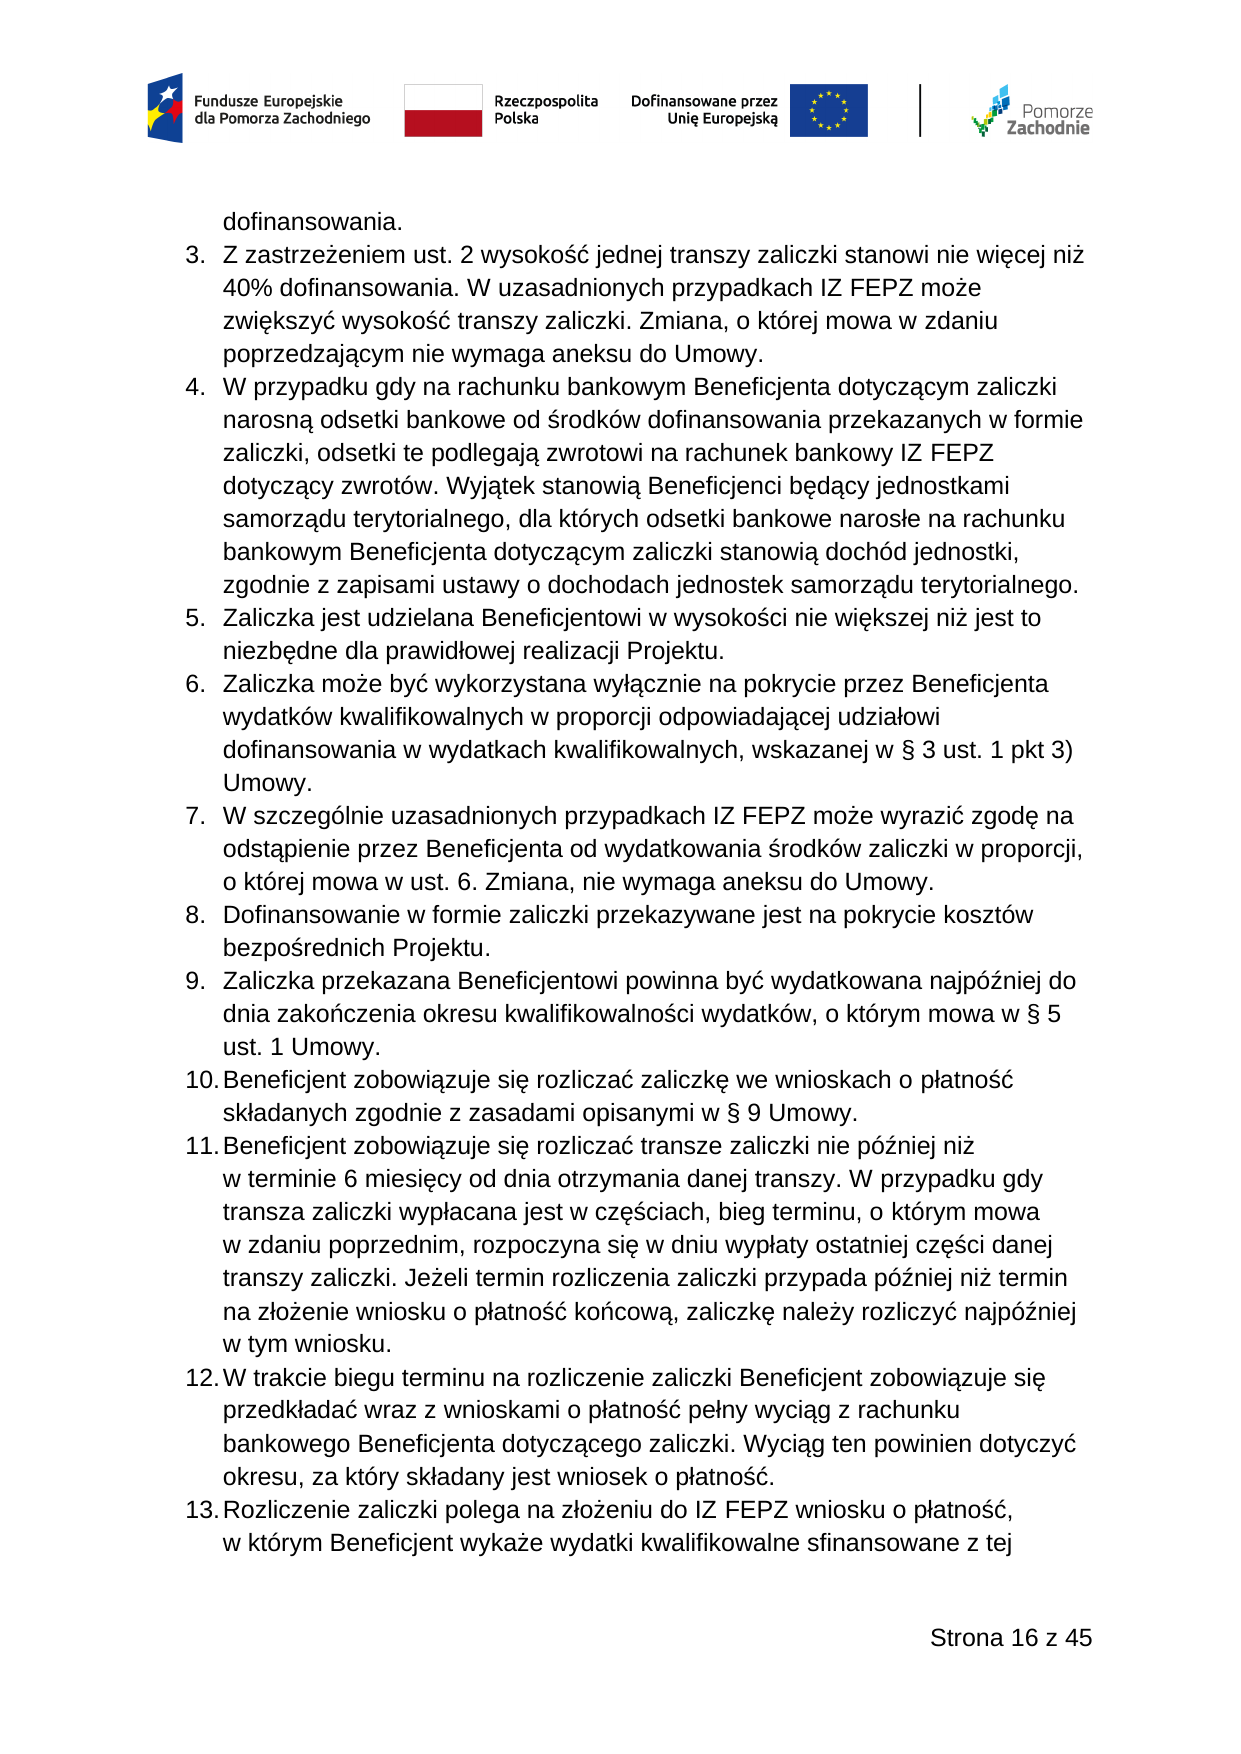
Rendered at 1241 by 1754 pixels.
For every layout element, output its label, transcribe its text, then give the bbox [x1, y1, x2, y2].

text Zaliczka przekazana Beneficjentowi powinna być wydatkowana najpóźniej do dnia zakończenia okresu kwalifikowalności wydatków, o którym mowa w § 5 ust. 1 Umowy. [185, 966, 1092, 1061]
text Dofinansowanie w formie zaliczki przekazywane jest na pokrycie kosztów bezpośrednich Projektu. [185, 900, 1092, 962]
list Łączna kwota wypłaconych zaliczek nie może być wyższa niż 80% dofinansowania. [185, 207, 1092, 236]
text Beneficjent zobowiązuje się rozliczać transze zaliczki nie później niż w terminie miesięcy od dnia otrzymania danej transzy. W przypadku gdy transza zaliczki wypłacana jest w częściach, bieg terminu, o którym mowa w zdaniu poprzednim, rozpoczyna się w dniu wypłaty ostatniej części danej transzy zaliczki. Jeżeli termin rozliczenia zaliczki przypada później niż termin na złożenie wniosku o płatność końcową, zaliczkę należy rozliczyć najpóźniej w tym wniosku. [185, 1131, 1092, 1358]
text W szczególnie uzasadnionych przypadkach IZ FEPZ może wyrazić zgodę na odstąpienie przez Beneficjenta od wydatkowania środków zaliczki w proporcji, o której mowa w ust. 6. Zmiana, nie wymaga aneksu do Umowy. [185, 801, 1092, 896]
list Umowy. [223, 768, 1092, 797]
picture [147, 73, 1093, 143]
text Zaliczka jest udzielana Beneficjentowi w wysokości nie większej niż jest to niezbędne dla prawidłowej realizacji Projektu. [185, 603, 1092, 665]
list Z zastrzeżeniem ust. 2 wysokość jednej transzy zaliczki stanowi nie więcej niż 40% dofinansowania. W uzasadnionych przypadkach IZ FEPZ może zwiększyć wysokość transzy zaliczki. Zmiana, o której mowa w zdaniu poprzedzającym nie wymaga aneksu do Umowy. [185, 240, 1092, 368]
text W przypadku gdy na rachunku bankowym Beneficjenta dotyczącym zaliczki narosną odsetki bankowe od środków dofinansowania przekazanych w formie zaliczki, odsetki te podlegają zwrotowi na rachunek bankowy IZ FEPZ dotyczący zwrotów. Wyjątek stanowią Beneficjenci będący jednostkami samorządu terytorialnego, dla których odsetki bankowe narosłe na rachunku bankowym Beneficjenta dotyczącym zaliczki stanowią dochód jednostki, zgodnie z zapisami ustawy o dochodach jednostek samorządu terytorialnego. [185, 372, 1092, 599]
text Beneficjent zobowiązuje się rozliczać zaliczkę we wnioskach o płatność składanych zgodnie z zasadami opisanymi w § 9 Umowy. [185, 1065, 1092, 1127]
text Zaliczka może być wykorzystana wyłącznie na pokrycie przez Beneficjenta wydatków kwalifikowalnych w proporcji odpowiadającej udziałowi dofinansowania w wydatkach kwalifikowalnych, wskazanej w § 3 ust. 1 pkt 3) [185, 669, 1092, 764]
text W trakcie biegu terminu na rozliczenie zaliczki Beneficjent zobowiązuje się przedkładać wraz z wnioskami o płatność pełny wyciąg z rachunku bankowego Beneficjenta dotyczącego zaliczki. Wyciąg ten powinien dotyczyć okresu, za który składany jest wniosek o płatność. [185, 1362, 1092, 1490]
